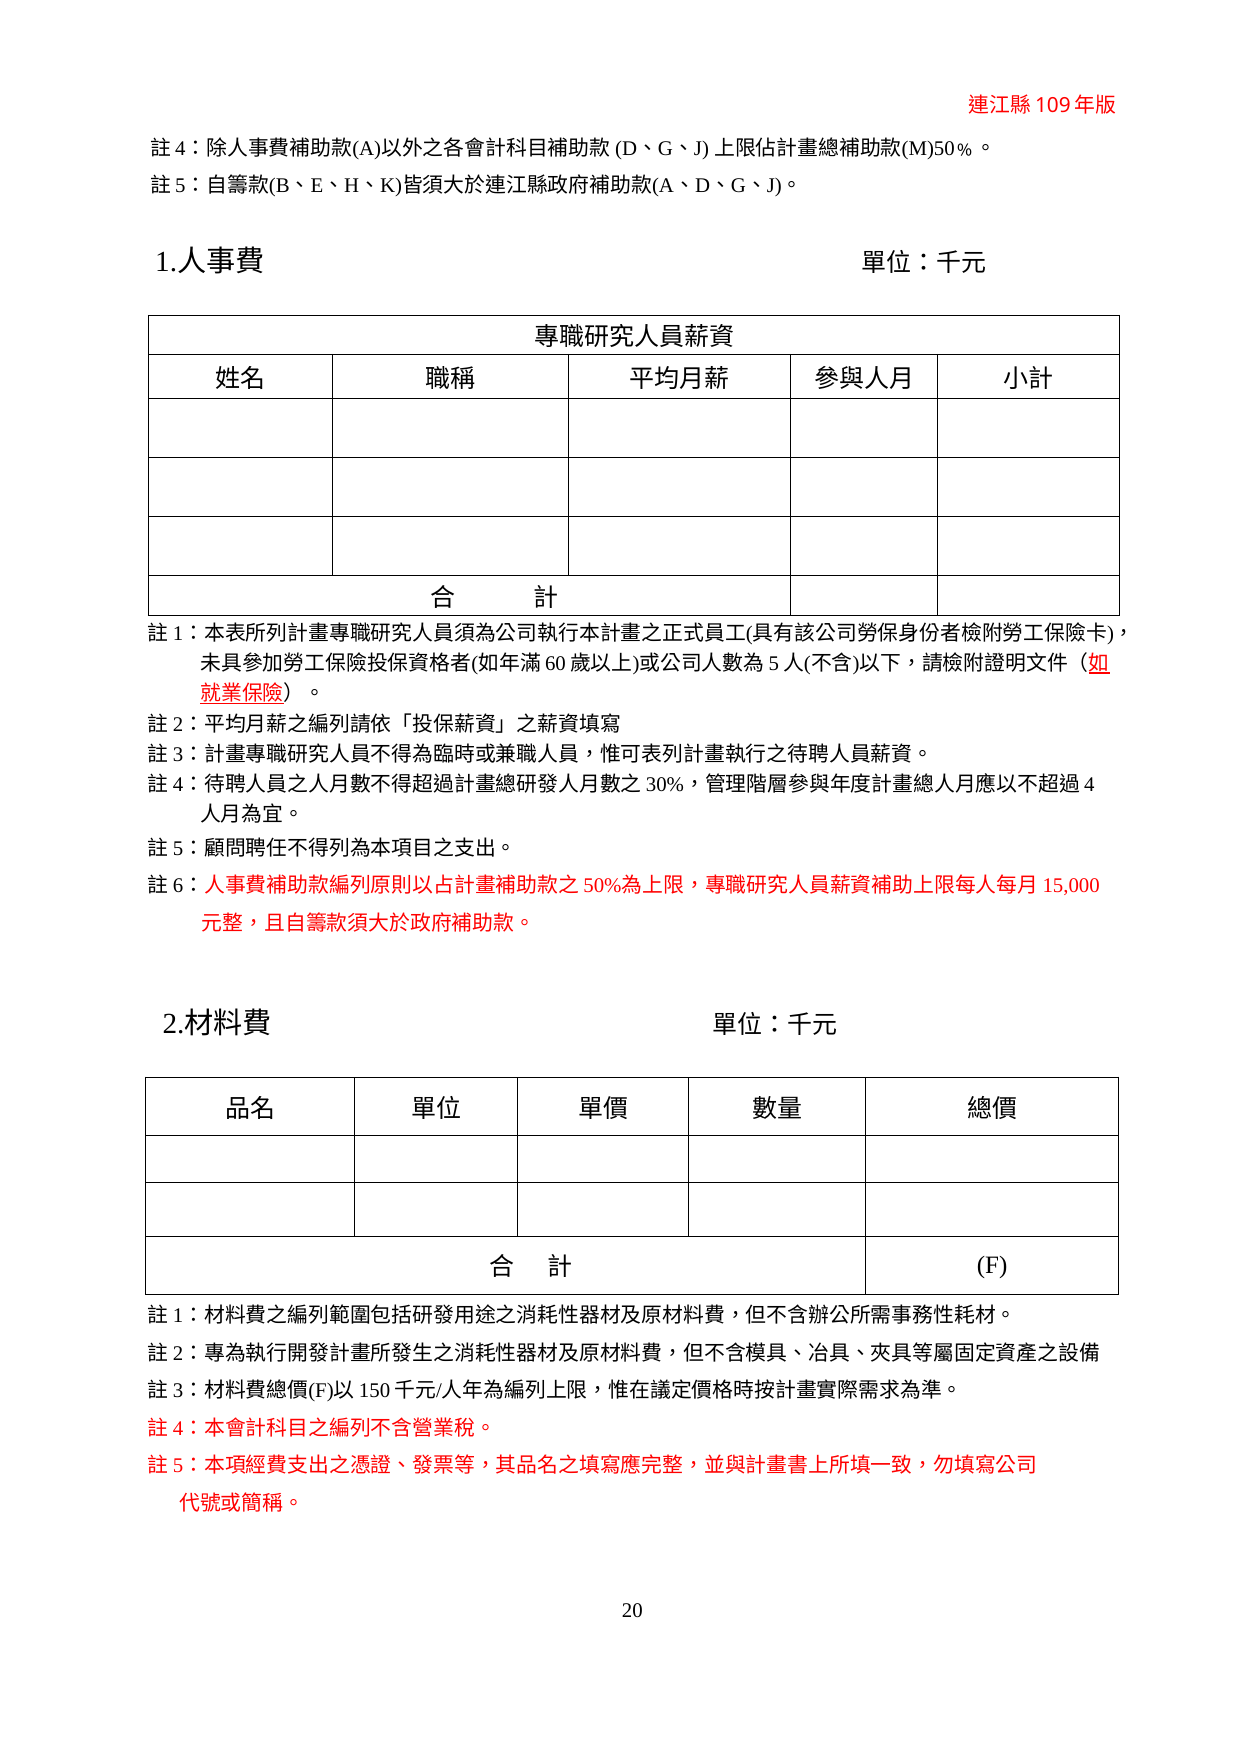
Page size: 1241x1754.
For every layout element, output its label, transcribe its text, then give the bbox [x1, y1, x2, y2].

table_cell [938, 517, 1119, 575]
table_cell 參與人月 [791, 355, 937, 398]
text 註2：專為執行開發計畫所發生之消耗性器材及原材料費，但不含模具、冶具、夾具等屬固定資產之設備 [148, 1332, 1116, 1369]
table_cell [866, 1136, 1118, 1182]
table_header 單價 [518, 1078, 688, 1135]
table_cell [333, 517, 568, 575]
table_cell [149, 399, 332, 457]
table_cell [518, 1183, 688, 1236]
table_header 品名 [146, 1078, 354, 1135]
table_cell [355, 1136, 517, 1182]
table_cell 姓名 [149, 355, 332, 398]
table_cell [791, 399, 937, 457]
text 註1：材料費之編列範圍包括研發用途之消耗性器材及原材料費，但不含辦公所需事務性耗材。 [148, 1294, 1122, 1332]
text 註4：除人事費補助款(A)以外之各會計科目補助款 (D、G、J) 上限佔計畫總補助款(M)50﹪。 [150, 127, 1141, 165]
text 註6：人事費補助款編列原則以占計畫補助款之50%為上限，專職研究人員薪資補助上限每人每月15,000元整，且自籌款須大於政府補助款。 [148, 865, 1116, 940]
table_cell [689, 1183, 865, 1236]
table_cell [569, 517, 790, 575]
table_cell (F) [866, 1237, 1118, 1293]
table_header 專職研究人員薪資 [149, 316, 1119, 354]
table_cell [938, 458, 1119, 516]
table_cell [569, 458, 790, 516]
table_cell [938, 399, 1119, 457]
text 註4：本會計科目之編列不含營業稅。 [148, 1407, 1143, 1444]
table_cell [791, 576, 937, 615]
table_cell [518, 1136, 688, 1182]
table_cell [938, 576, 1119, 615]
table_cell [333, 399, 568, 457]
text 註5：本項經費支出之憑證、發票等，其品名之填寫應完整，並與計畫書上所填一致，勿填寫公司 [148, 1444, 1143, 1482]
table_cell [146, 1183, 354, 1236]
text 註4：待聘人員之人月數不得超過計畫總研發人月數之30%，管理階層參與年度計畫總人月應以不超過4人月為宜。 [148, 767, 1116, 828]
text 2.材料費 單位：千元 [148, 983, 1166, 1058]
table_cell [149, 458, 332, 516]
table_cell [146, 1136, 354, 1182]
text 代號或簡稱。 [148, 1482, 1143, 1519]
table_cell [333, 458, 568, 516]
table_cell [355, 1183, 517, 1236]
text 註5：自籌款(B、E、H、K)皆須大於連江縣政府補助款(A、D、G、J)。 [150, 165, 1141, 202]
table_cell [569, 399, 790, 457]
text 註3：材料費總價(F)以150千元/人年為編列上限，惟在議定價格時按計畫實際需求為準。 [148, 1369, 1143, 1407]
table_cell [791, 458, 937, 516]
table_header 單位 [355, 1078, 517, 1135]
table_cell [791, 517, 937, 575]
table_cell 職稱 [333, 355, 568, 398]
table_cell 合 計 [149, 576, 790, 615]
text 註2：平均月薪之編列請依「投保薪資」之薪資填寫 [148, 707, 1116, 737]
table_cell 小計 [938, 355, 1119, 398]
text 註5：顧問聘任不得列為本項目之支出。 [148, 828, 1116, 865]
table_cell 平均月薪 [569, 355, 790, 398]
text 註3：計畫專職研究人員不得為臨時或兼職人員，惟可表列計畫執行之待聘人員薪資。 [148, 737, 1116, 767]
table_cell [689, 1136, 865, 1182]
text 註1：本表所列計畫專職研究人員須為公司執行本計畫之正式員工(具有該公司勞保身份者檢附勞工保險卡)，未具參加勞工保險投保資格者(如年滿60歲以上)或公司人數為5人(不含)以下，請檢附證明文件（如就業保險）。 [148, 616, 1116, 707]
text 1.人事費 單位：千元 [148, 221, 1152, 296]
table_cell [149, 517, 332, 575]
table_header 數量 [689, 1078, 865, 1135]
table_cell [866, 1183, 1118, 1236]
table_header 總價 [866, 1078, 1118, 1135]
table_cell 合 計 [146, 1237, 865, 1293]
